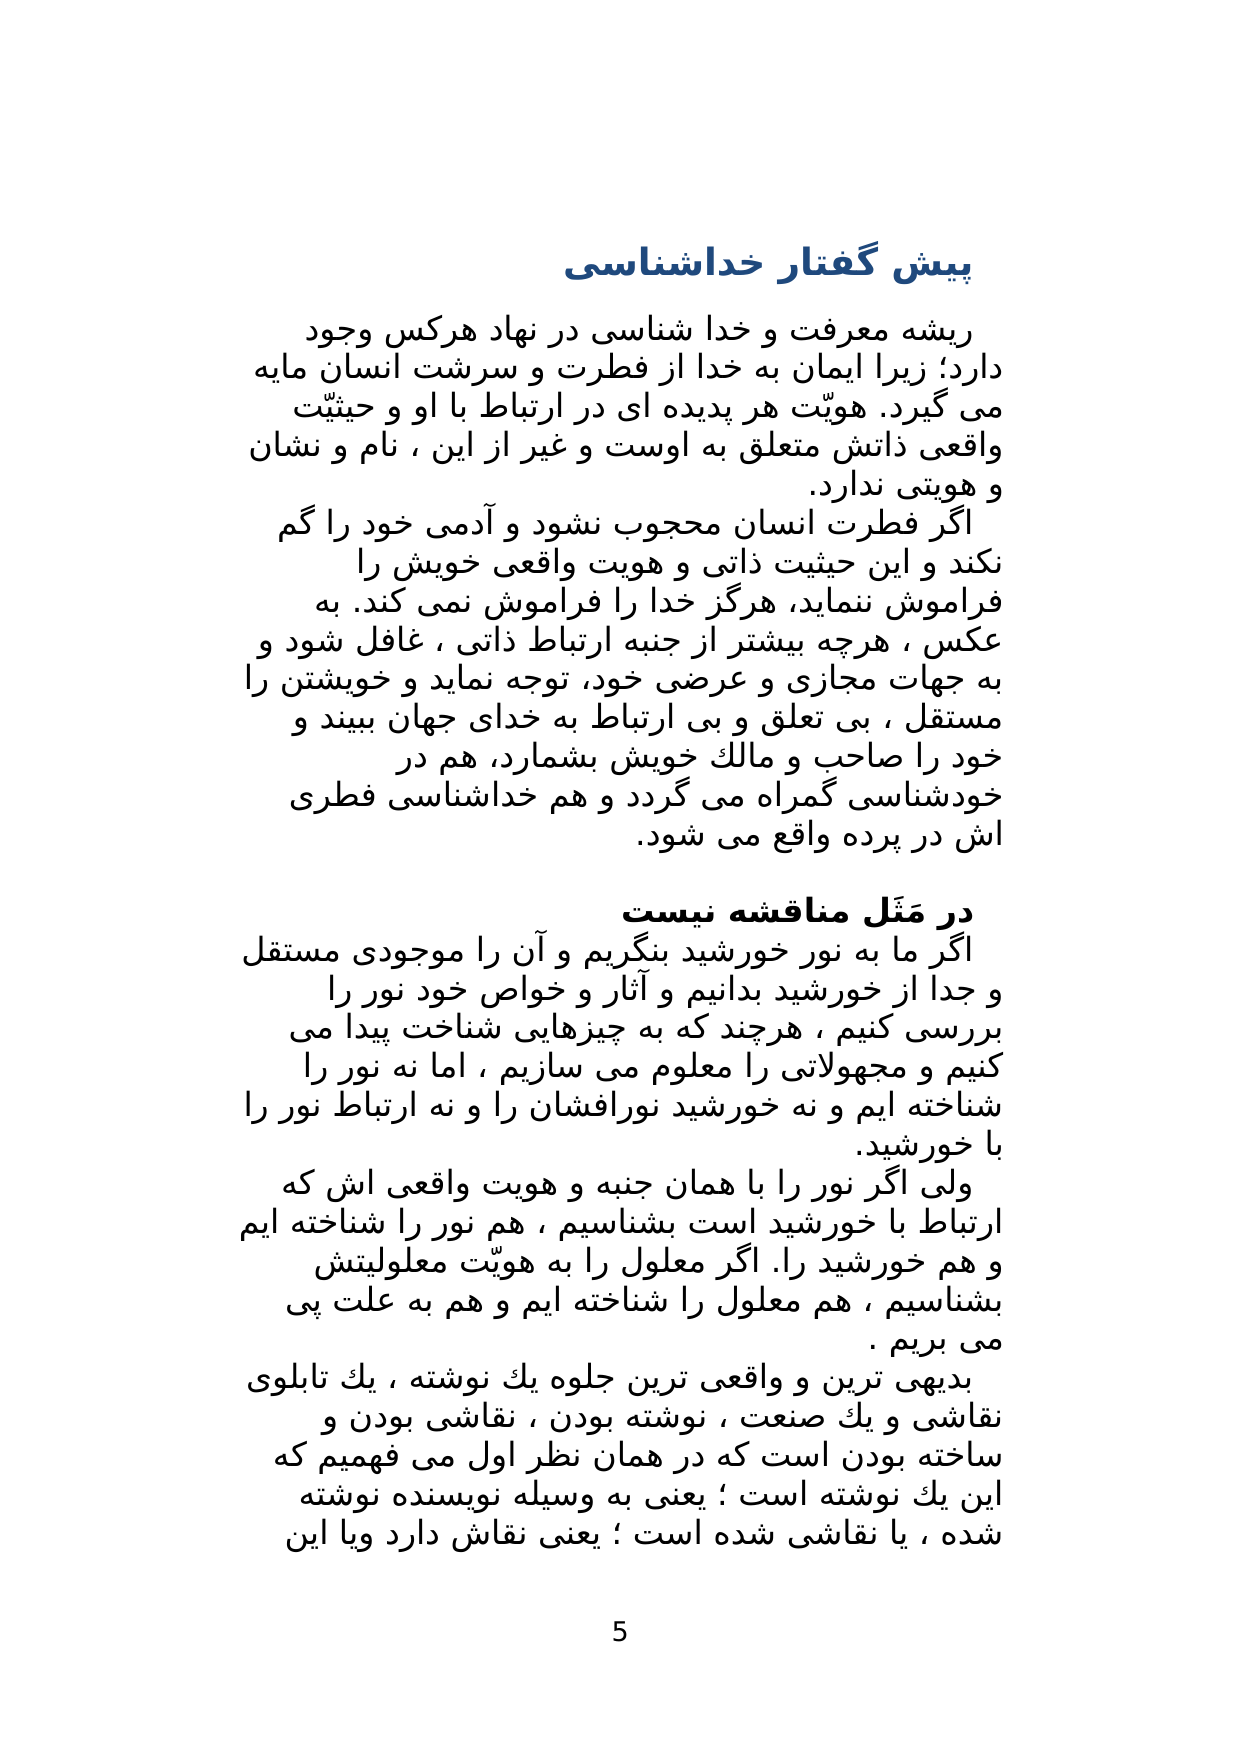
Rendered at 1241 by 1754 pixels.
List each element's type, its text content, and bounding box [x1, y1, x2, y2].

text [236, 1358, 1004, 1552]
text اگر فطرت انسان محجوب نشود و آدمى خود را گم نكند و اين حيثيت ذاتى و هويت واقعى خويش را فراموش ننمايد، هرگز خدا را فراموش نمى كند. به عكس ، هرچه بيشتر از جنبه ارتباط ذاتى ، غافل شود و به جهات مجازى و عرضى خود، توجه نمايد و خويشتن را مستقل ، بى تعلق و بى ارتباط به خداى جهان ببيند و خود را صاحب و مالك خويش بشمارد، هم در خودشناسى گمراه مى گردد و هم خداشناسى فطرى اش در پرده واقع مى شود. [236, 503, 1004, 853]
text اگر ما به نور خورشيد بنگريم و آن را موجودى مستقل و جدا از خورشيد بدانيم و آثار و خواص خود نور را بررسى كنيم ، هرچند كه به چيزهايى شناخت پيدا مى كنيم و مجهولاتى را معلوم مى سازيم ، اما نه نور را شناخته ايم و نه خورشيد نورافشان را و نه ارتباط نور را با خورشيد. [236, 930, 1004, 1163]
subtitle پيش گفتار خداشناسى [236, 241, 1004, 284]
text ريشه معرفت و خدا شناسى در نهاد هركس وجود دارد؛ زيرا ايمان به خدا از فطرت و سرشت انسان مايه مى گيرد. هويّت هر پديده اى در ارتباط با او و حيثيّت واقعى ذاتش متعلق به اوست و غير از اين ، نام و نشان و هويتى ندارد. [236, 309, 1004, 503]
text در مَثَل مناقشه نيست [236, 891, 1004, 930]
text ولى اگر نور را با همان جنبه و هويت واقعى اش كه ارتباط با خورشيد است بشناسيم ، هم نور را شناخته ايم و هم خورشيد را. اگر معلول را به هويّت معلوليتش بشناسيم ، هم معلول را شناخته ايم و هم به علت پى مى بريم . [236, 1163, 1004, 1358]
